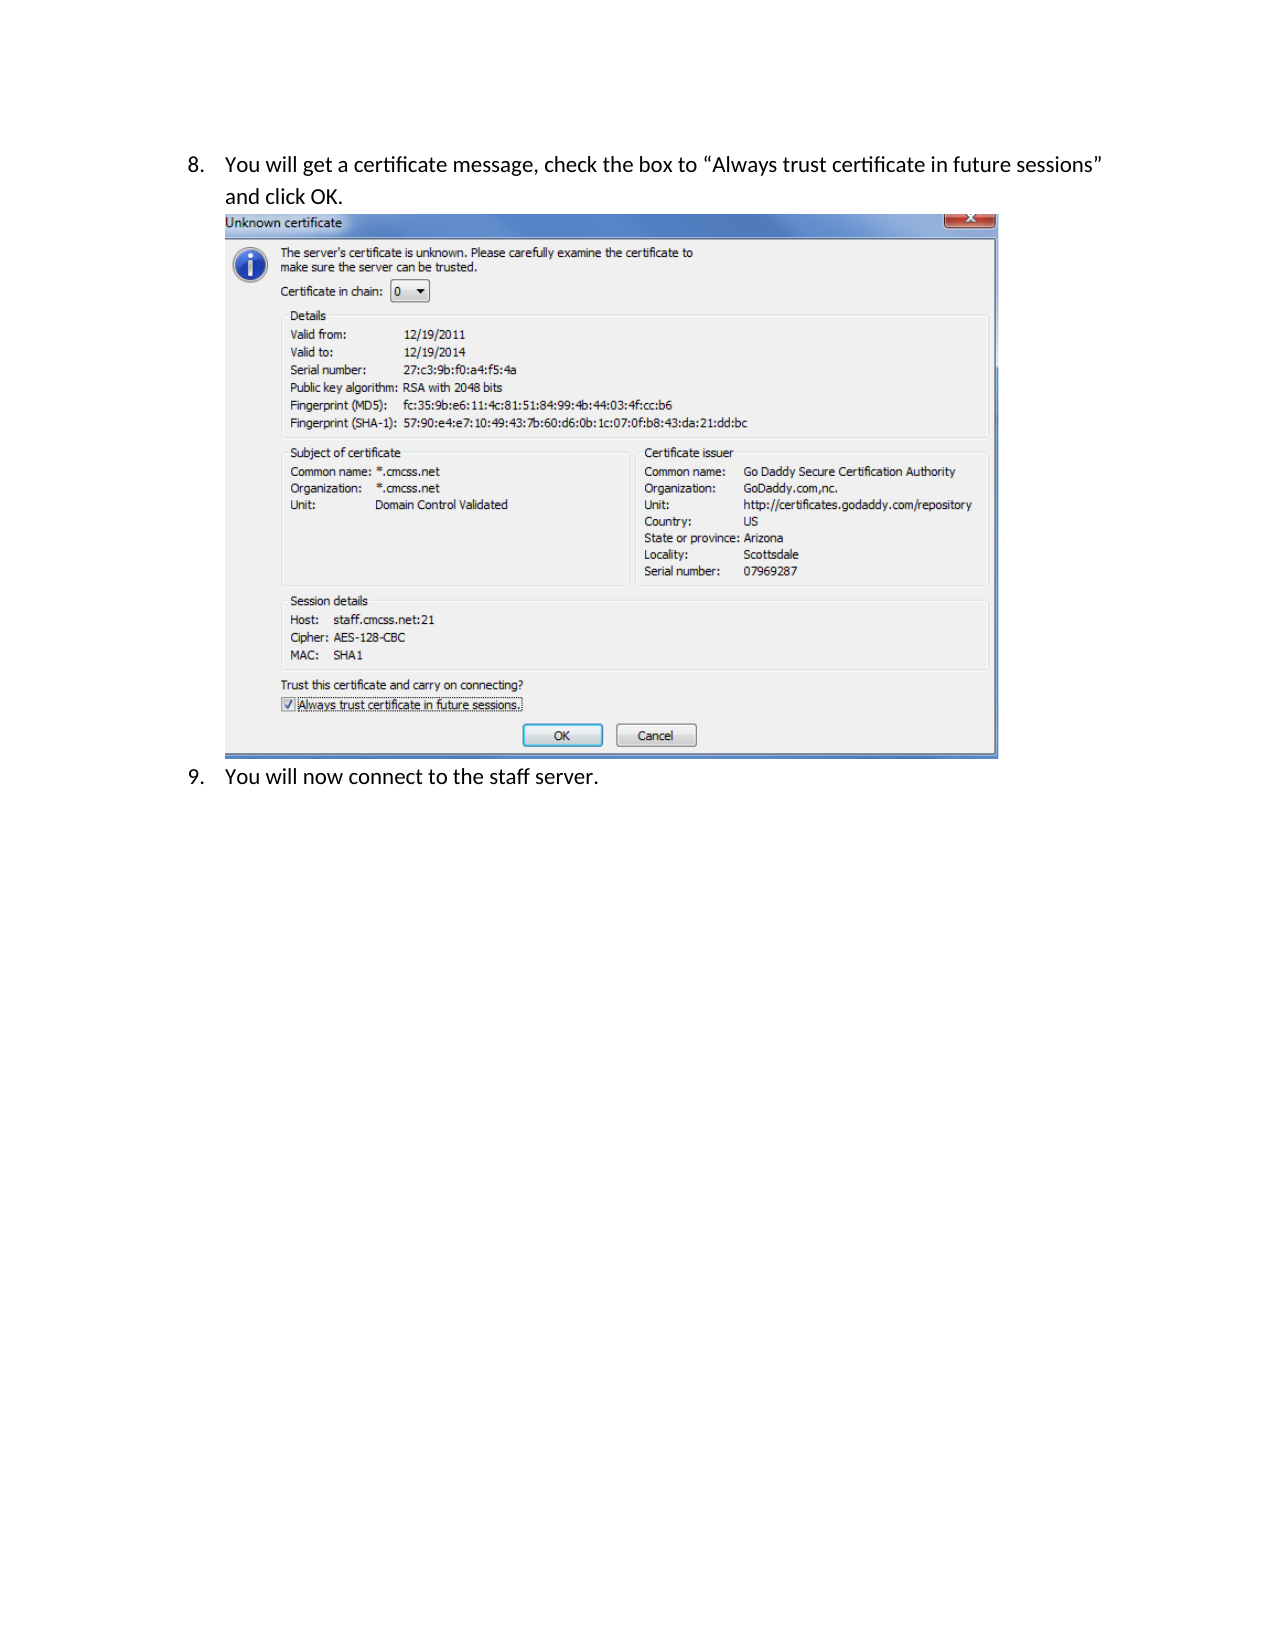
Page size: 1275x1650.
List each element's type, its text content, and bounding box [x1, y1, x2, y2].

picture [225, 214, 999, 759]
list You will get a certificate message, check the box to “Always trust certificate in future sessions” and click OK. [187, 150, 1125, 210]
list You will now connect to the staff server. [187, 762, 1125, 790]
